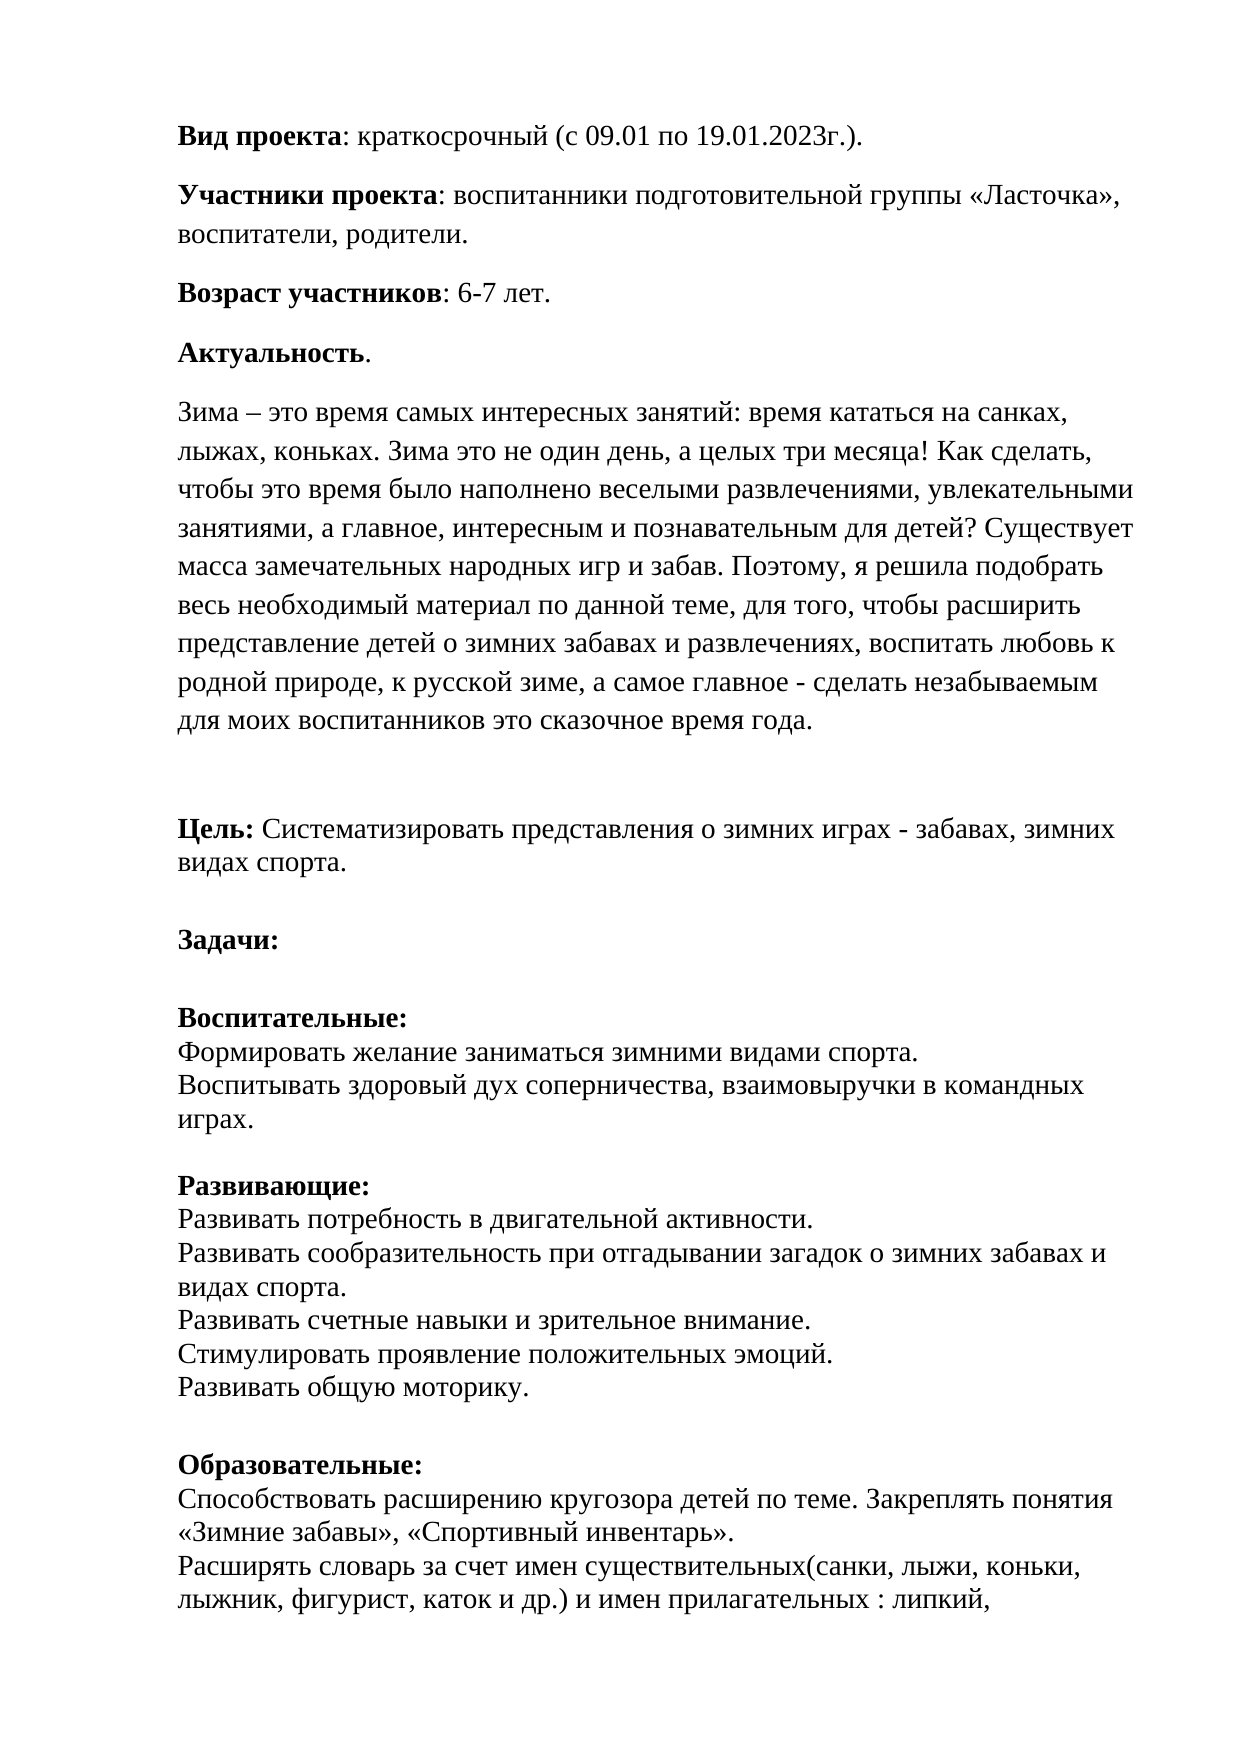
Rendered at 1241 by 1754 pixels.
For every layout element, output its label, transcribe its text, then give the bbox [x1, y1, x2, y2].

text Задачи: [177, 922, 1152, 985]
text Воспитательные: Формировать желание заниматься зимними видами спорта. Воспитывать здоровый дух соперничества, взаимовыручки в командных играх. Развивающие: Развивать потребность в двигательной активности. Развивать сообразительность при отгадывании загадок о зимних забавах и видах спорта. Развивать счетные навыки и зрительное внимание. Стимулировать проявление положительных эмоций. Развивать общую моторику. [177, 1000, 1152, 1432]
text Актуальность. [177, 335, 1152, 368]
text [177, 1447, 1152, 1615]
text Зима – это время самых интересных занятий: время кататься на санках, лыжах, коньках. Зима это не один день, а целых три месяца! Как сделать, чтобы это время было наполнено веселыми развлечениями, увлекательными занятиями, а главное, интересным и познавательным для детей? Существует масса замечательных народных игр и забав. Поэтому, я решила подобрать весь необходимый материал по данной теме, для того, чтобы расширить представление детей о зимних забавах и развлечениях, воспитать любовь к родной природе, к русской зиме, а самое главное - сделать незабываемым для моих воспитанников это сказочное время года. [177, 394, 1152, 736]
text Цель: Систематизировать представления о зимних играх - забавах, зимних видах спорта. [177, 811, 1152, 907]
text Возраст участников: 6-7 лет. [177, 275, 1152, 309]
text Вид проекта: краткосрочный (с 09.01 по 19.01.2023г.). [177, 118, 1152, 152]
text Участники проекта: воспитанники подготовительной группы «Ласточка», воспитатели, родители. [177, 177, 1152, 249]
